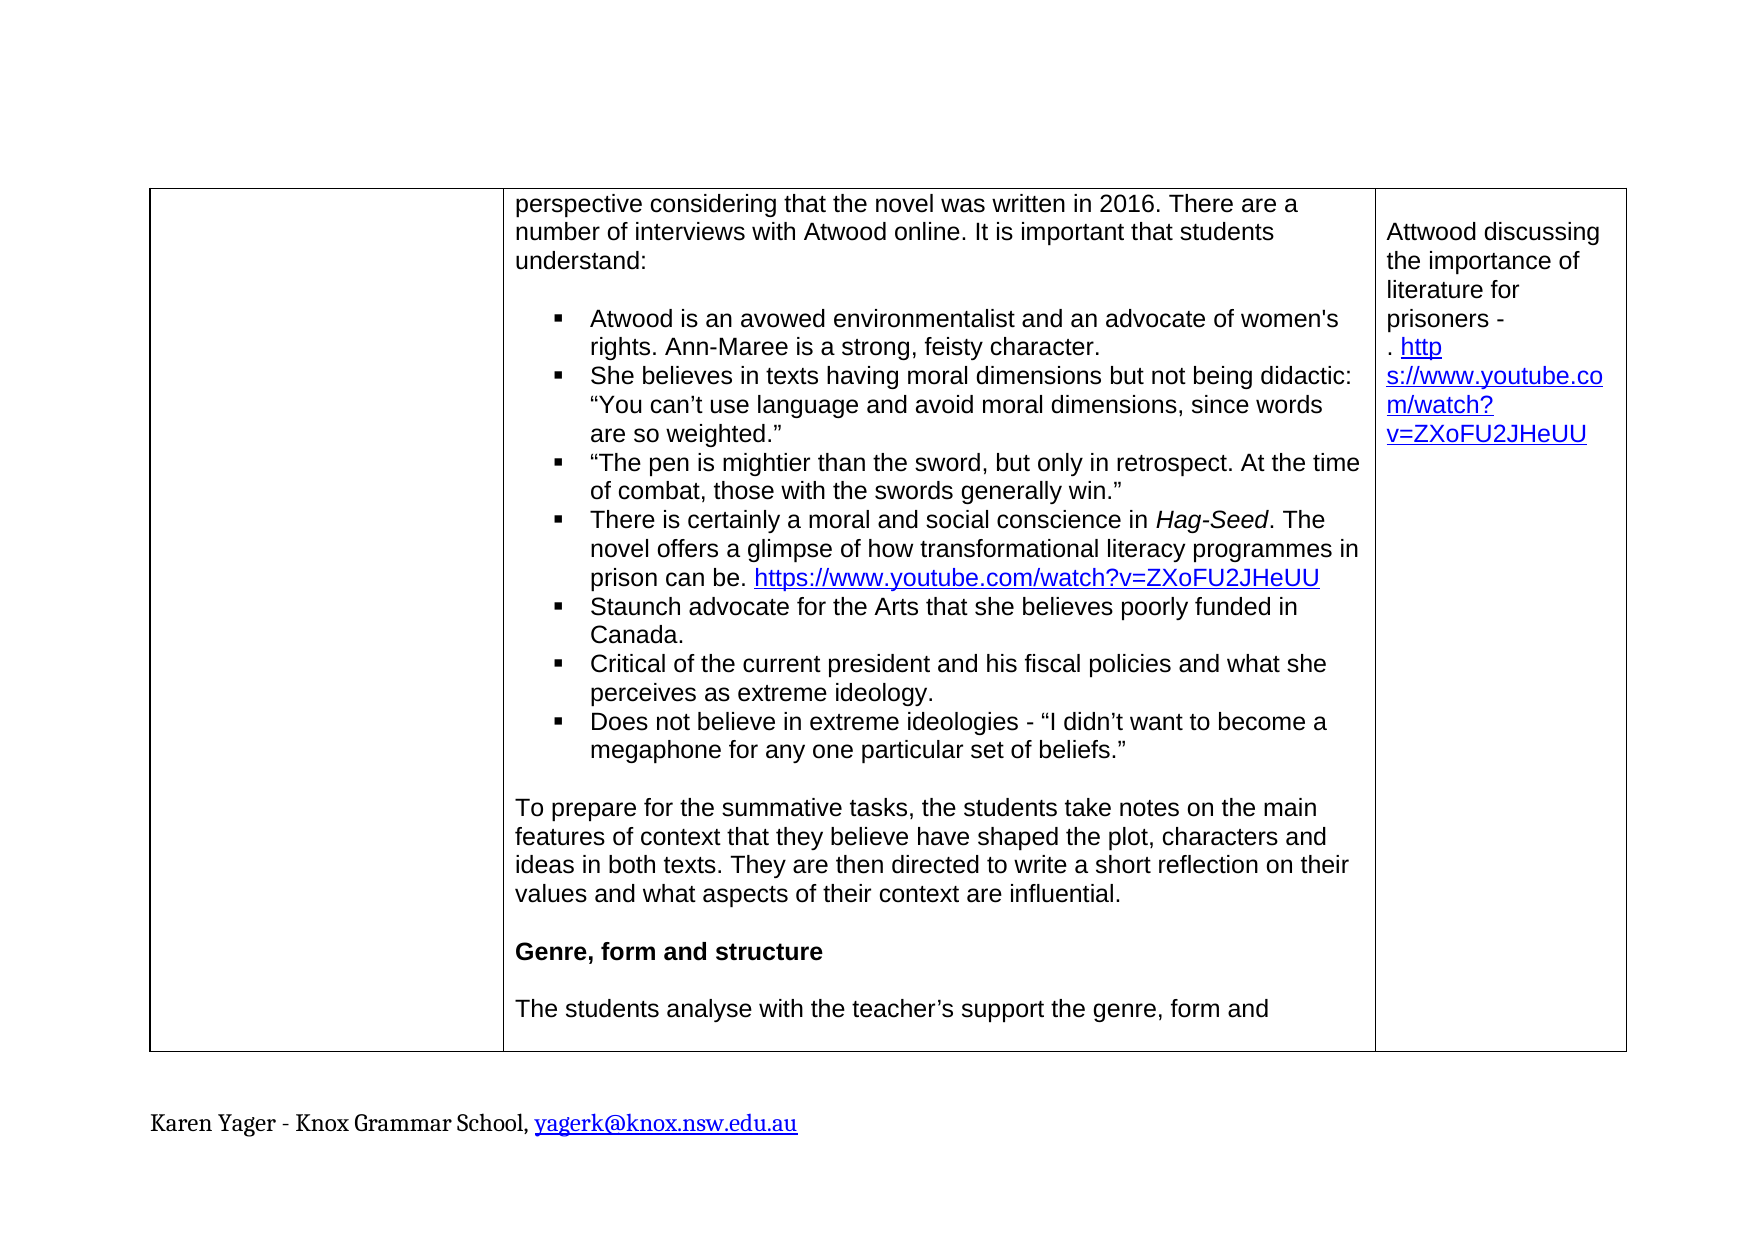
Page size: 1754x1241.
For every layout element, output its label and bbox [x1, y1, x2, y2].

table_cell [504, 189, 1375, 1051]
table_cell [1376, 189, 1626, 1051]
table_cell [151, 189, 503, 1051]
